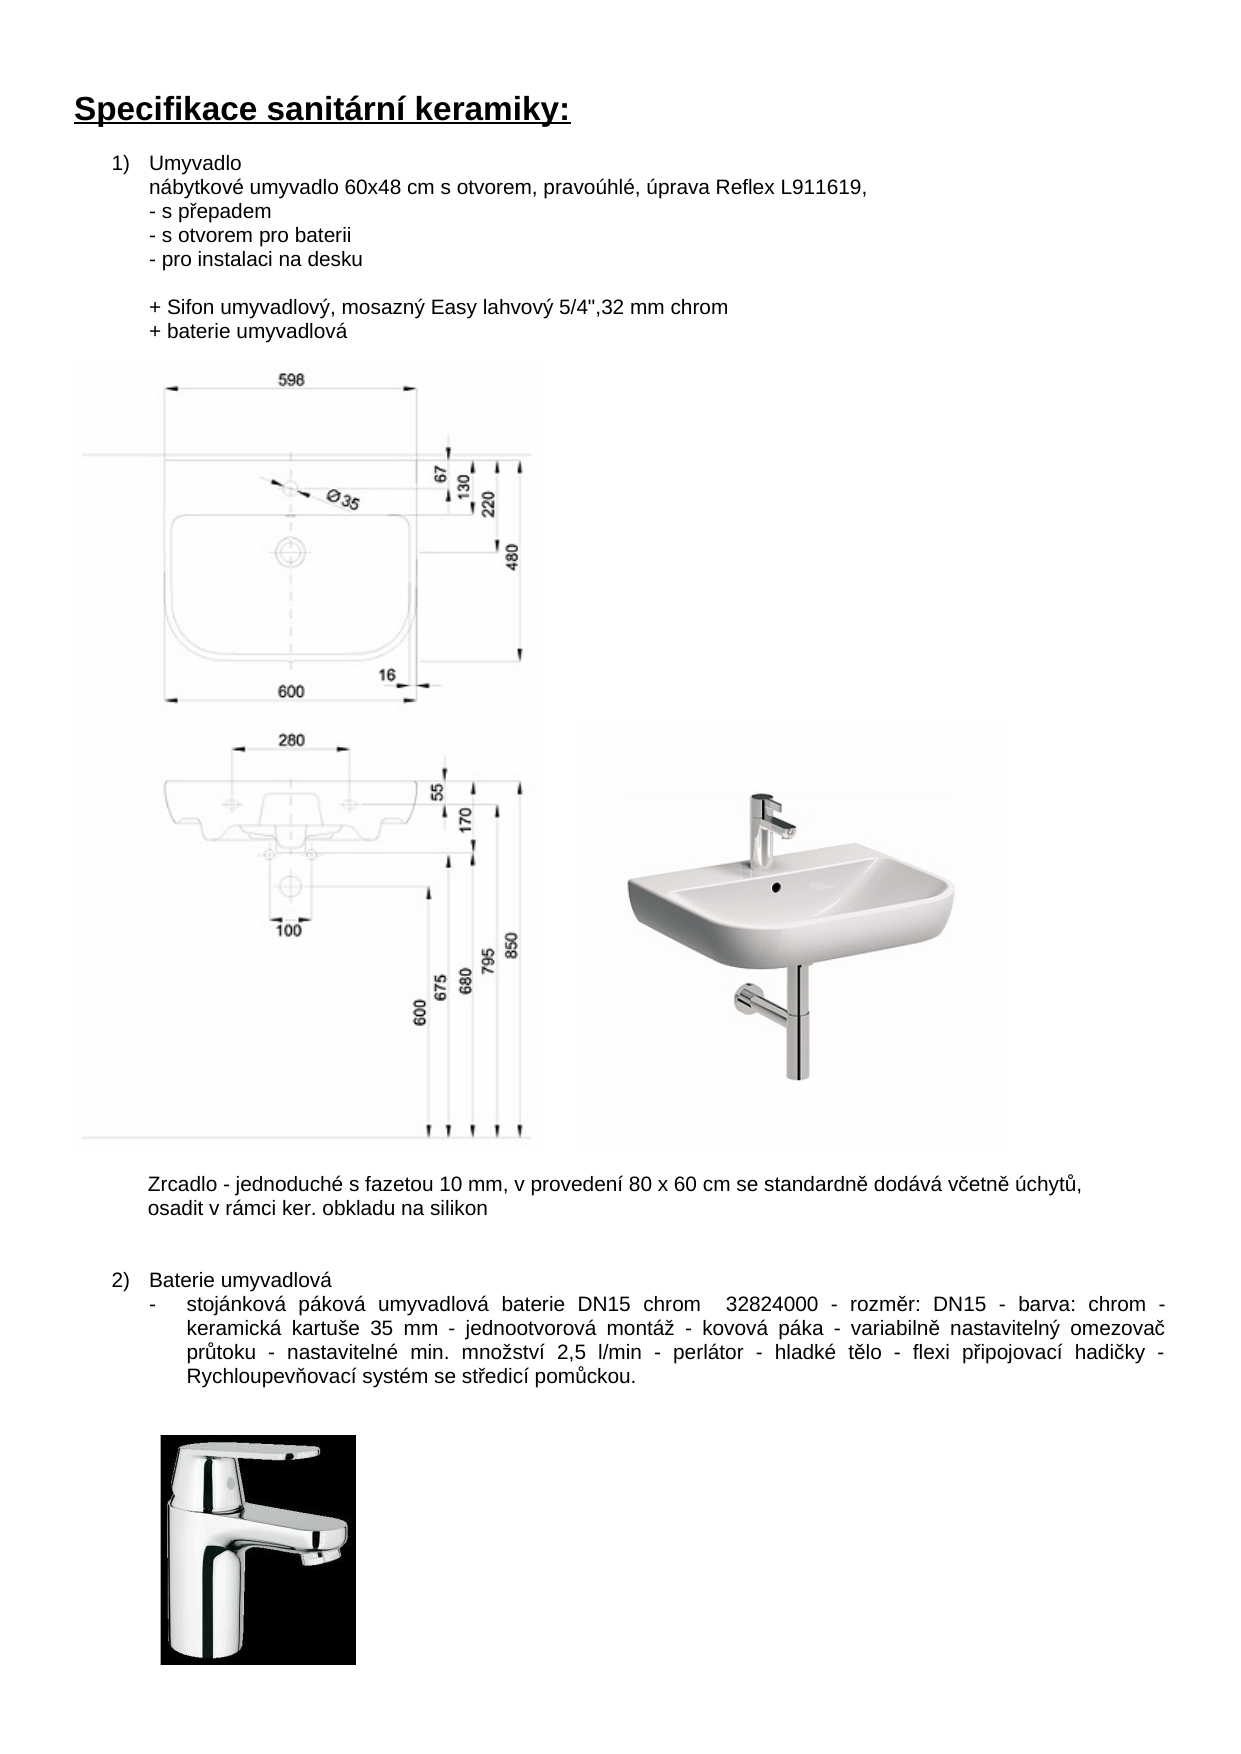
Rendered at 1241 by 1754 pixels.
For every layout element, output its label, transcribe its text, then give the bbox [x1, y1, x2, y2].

list Baterie umyvadlová [111, 1268, 1167, 1292]
list + Sifon umyvadlový, mosazný Easy lahvový 5/4",32 mm chrom [149, 295, 1167, 319]
text Specifikace sanitární keramiky: [74, 89, 1167, 127]
picture [73, 366, 540, 1148]
list osadit v rámci ker. obkladu na silikon [74, 1196, 1167, 1220]
picture [160, 1435, 356, 1665]
list Zrcadlo - jednoduché s fazetou 10 mm, v provedení 80 x 60 cm se standardně dodává včetně úchytů, [74, 1172, 1167, 1196]
list - pro instalaci na desku [149, 247, 1167, 271]
list - s přepadem [149, 199, 1167, 223]
picture [580, 726, 1002, 1148]
list Umyvadlo [111, 151, 1167, 175]
list nábytkové umyvadlo 60x48 cm s otvorem, pravoúhlé, úprava Reflex L911619, [149, 175, 1167, 199]
list stojánková páková umyvadlová baterie DN15 chrom 32824000 - rozměr: DN15 - barva: chrom - keramická kartuše 35 mm - jednootvorová montáž - kovová páka - variabilně nastavitelný omezovač průtoku - nastavitelné min. množství 2,5 l/min - perlátor - hladké tělo - flexi připojovací hadičky - Rychloupevňovací systém se středicí pomůckou. [149, 1292, 1167, 1388]
list - s otvorem pro baterii [149, 223, 1167, 247]
list + baterie umyvadlová [149, 319, 1167, 343]
